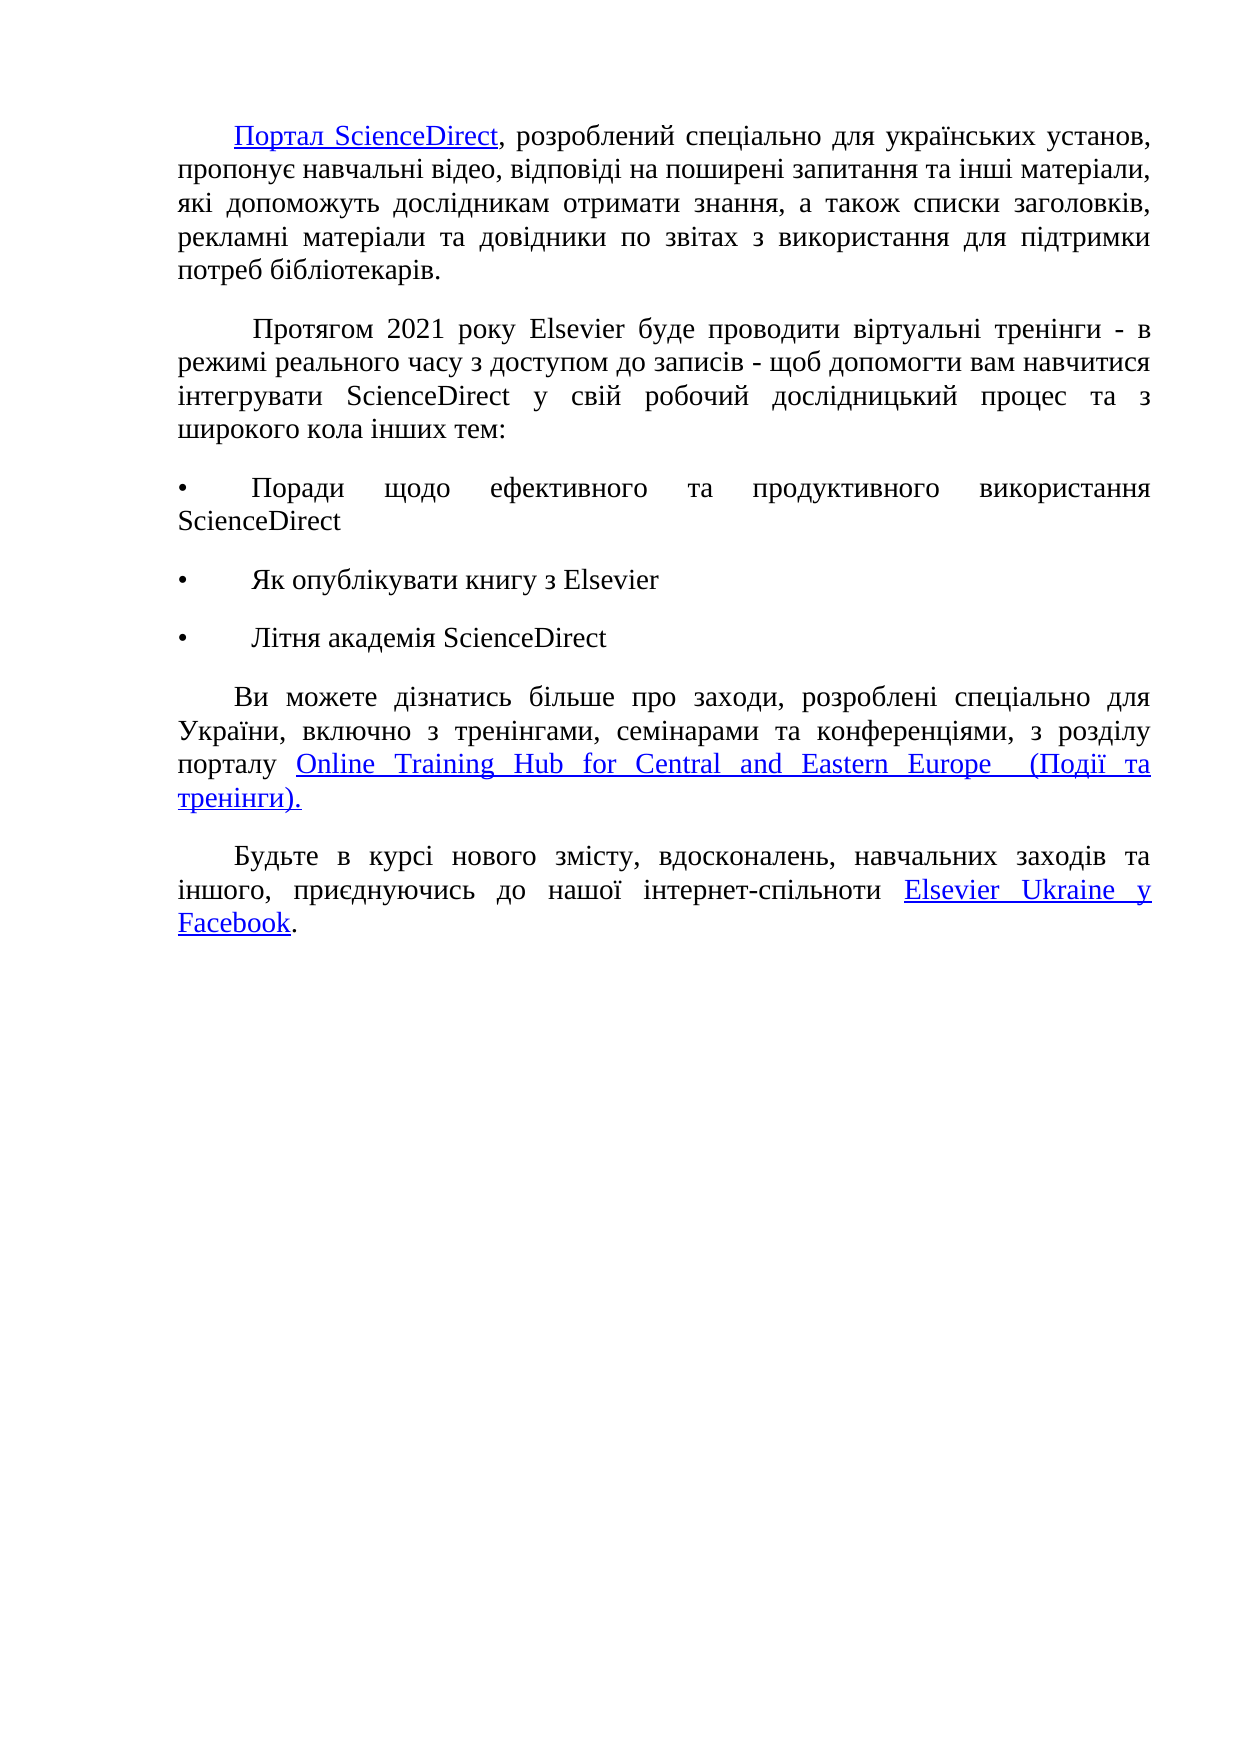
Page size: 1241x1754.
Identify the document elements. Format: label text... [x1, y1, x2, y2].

text Протягом 2021 року Elsevier буде проводити віртуальні тренінги - в режимі реального часу з доступом до записів - щоб допомогти вам навчитися інтегрувати ScienceDirect у свій робочий дослідницький процес та з широкого кола інших тем: [177, 311, 1152, 445]
text Ви можете дізнатись більше про заходи, розроблені спеціально для України, включно з тренінгами, семінарами та конференціями, з розділу порталу Online Training Hub for Central and Eastern Europe (Події та тренінги). [177, 679, 1152, 813]
text • Літня академія ScienceDirect [177, 621, 1152, 654]
text • Як опублікувати книгу з Elsevier [177, 562, 1152, 596]
text • Поради щодо ефективного та продуктивного використання ScienceDirect [177, 470, 1152, 537]
text Будьте в курсі нового змісту, вдосконалень, навчальних заходів та іншого, приєднуючись до нашої інтернет-спільноти Elsevier Ukraine у Facebook. [177, 838, 1152, 939]
text Портал ScienceDirect, розроблений спеціально для українських установ, пропонує навчальні відео, відповіді на поширені запитання та інші матеріали, які допоможуть дослідникам отримати знання, а також списки заголовків, рекламні матеріали та довідники по звітах з використання для підтримки потреб бібліотекарів. [177, 118, 1152, 286]
